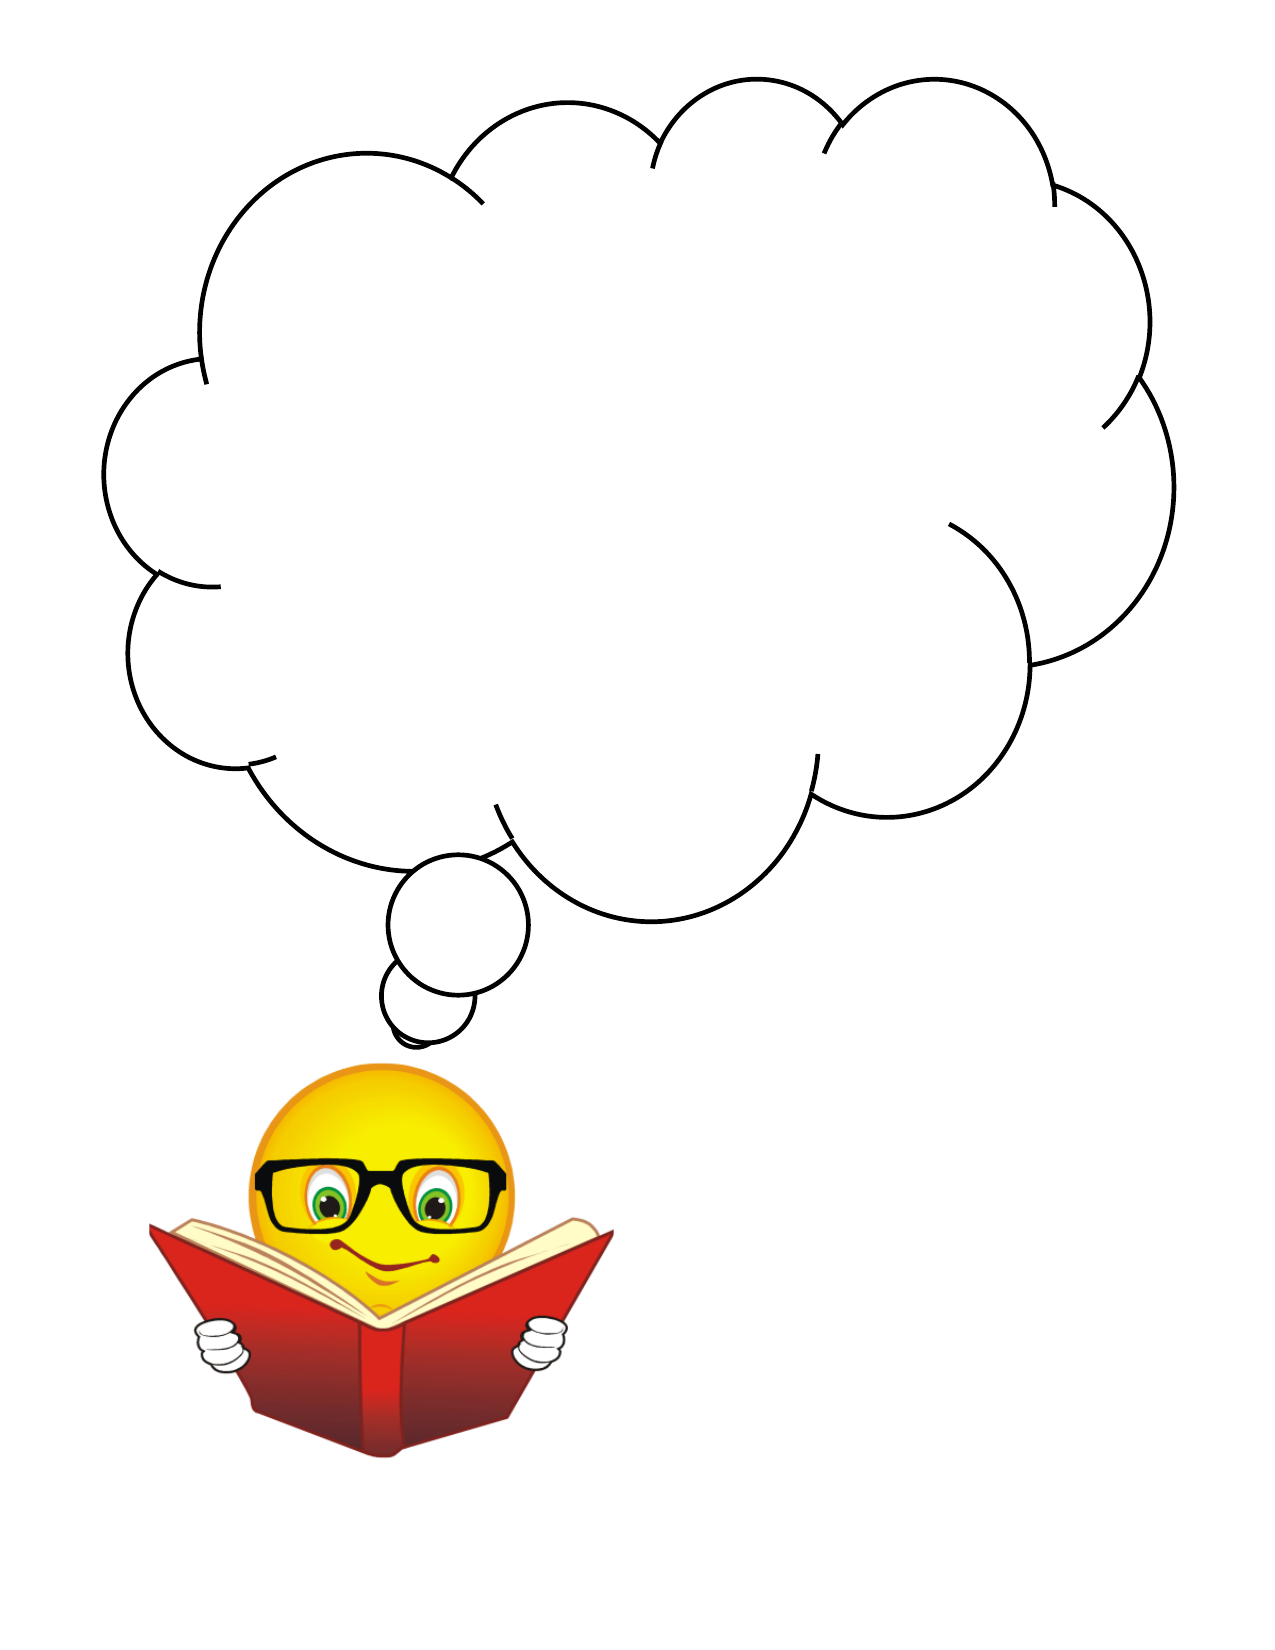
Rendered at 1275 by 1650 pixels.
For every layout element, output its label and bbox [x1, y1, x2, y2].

picture [139, 1021, 614, 1497]
